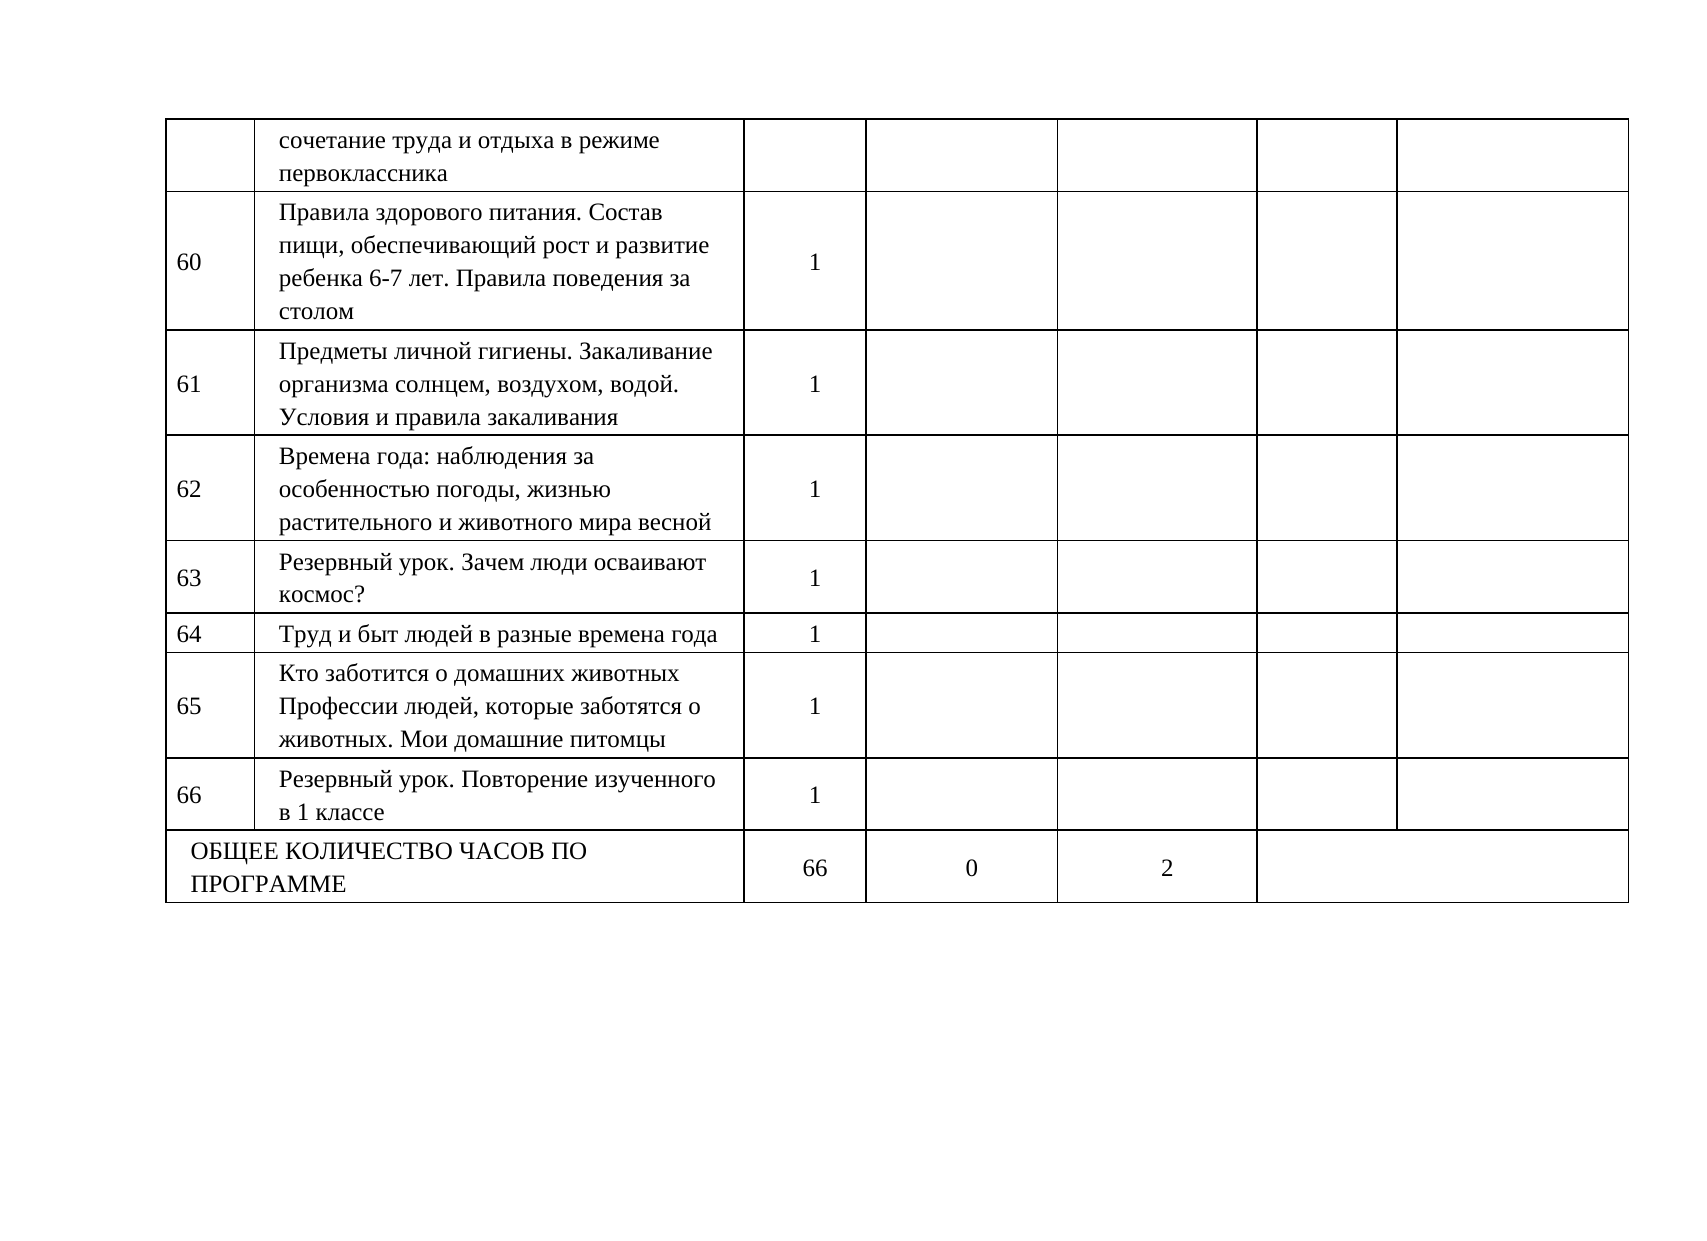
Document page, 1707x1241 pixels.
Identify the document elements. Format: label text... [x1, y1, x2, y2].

table_cell 1 [745, 759, 865, 829]
table_cell 1 [745, 541, 865, 612]
table_cell 59 [167, 120, 254, 191]
table_cell 0 [867, 831, 1057, 902]
table_cell [1058, 192, 1256, 329]
table_cell Правила здорового питания. Состав пищи, обеспечивающий рост и развитие ребенка 6-7 лет. Правила поведения за столом [255, 192, 743, 329]
table_cell 2 [1058, 831, 1256, 902]
table_cell [1398, 331, 1628, 434]
table_cell Резервный урок. Зачем люди осваивают космос? [255, 541, 743, 612]
table_cell [1058, 614, 1256, 652]
table_cell [1258, 192, 1396, 329]
table_cell Времена года: наблюдения за особенностью погоды, жизнью растительного и животного мира весной [255, 436, 743, 540]
table_cell [1058, 541, 1256, 612]
table_cell [1258, 759, 1396, 829]
table_cell [867, 614, 1057, 652]
table_cell [1058, 653, 1256, 757]
table_cell [1058, 120, 1256, 191]
table_cell [1258, 436, 1396, 540]
table_cell 66 [167, 759, 254, 829]
table_cell [867, 192, 1057, 329]
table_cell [255, 120, 743, 191]
table_cell [867, 120, 1057, 191]
table_cell [867, 653, 1057, 757]
table_cell [1258, 653, 1396, 757]
table_cell Резервный урок. Повторение изученного в 1 классе [255, 759, 743, 829]
table_cell 60 [167, 192, 254, 329]
table_cell [1398, 653, 1628, 757]
table_cell [1258, 120, 1396, 191]
table_cell [1398, 436, 1628, 540]
table_cell [1398, 192, 1628, 329]
table_cell [1258, 331, 1396, 434]
table_cell 66 [745, 831, 865, 902]
table_cell [1398, 759, 1628, 829]
table_cell 65 [167, 653, 254, 757]
table_cell [1398, 614, 1628, 652]
table_cell 62 [167, 436, 254, 540]
table_cell [1258, 541, 1396, 612]
table_cell 64 [167, 614, 254, 652]
table_cell [867, 541, 1057, 612]
table_cell [867, 331, 1057, 434]
table_cell 1 [745, 436, 865, 540]
table_cell [867, 436, 1057, 540]
table_cell 1 [745, 120, 865, 191]
table_cell [1058, 331, 1256, 434]
table_cell [1398, 541, 1628, 612]
table_cell 1 [745, 653, 865, 757]
table_cell [867, 759, 1057, 829]
table_cell [1258, 614, 1396, 652]
table_cell [1258, 831, 1628, 902]
table_cell Кто заботится о домашних животных Профессии людей, которые заботятся о животных. Мои домашние питомцы [255, 653, 743, 757]
table_cell 1 [745, 614, 865, 652]
table_cell Труд и быт людей в разные времена года [255, 614, 743, 652]
table_cell 61 [167, 331, 254, 434]
table_cell [1058, 436, 1256, 540]
table_cell ОБЩЕЕ КОЛИЧЕСТВО ЧАСОВ ПО ПРОГРАММЕ [167, 831, 743, 902]
table_cell 63 [167, 541, 254, 612]
table_cell 1 [745, 192, 865, 329]
table_cell 1 [745, 331, 865, 434]
table_cell [1398, 120, 1628, 191]
table_cell Предметы личной гигиены. Закаливание организма солнцем, воздухом, водой. Условия и правила закаливания [255, 331, 743, 434]
table_cell [1058, 759, 1256, 829]
